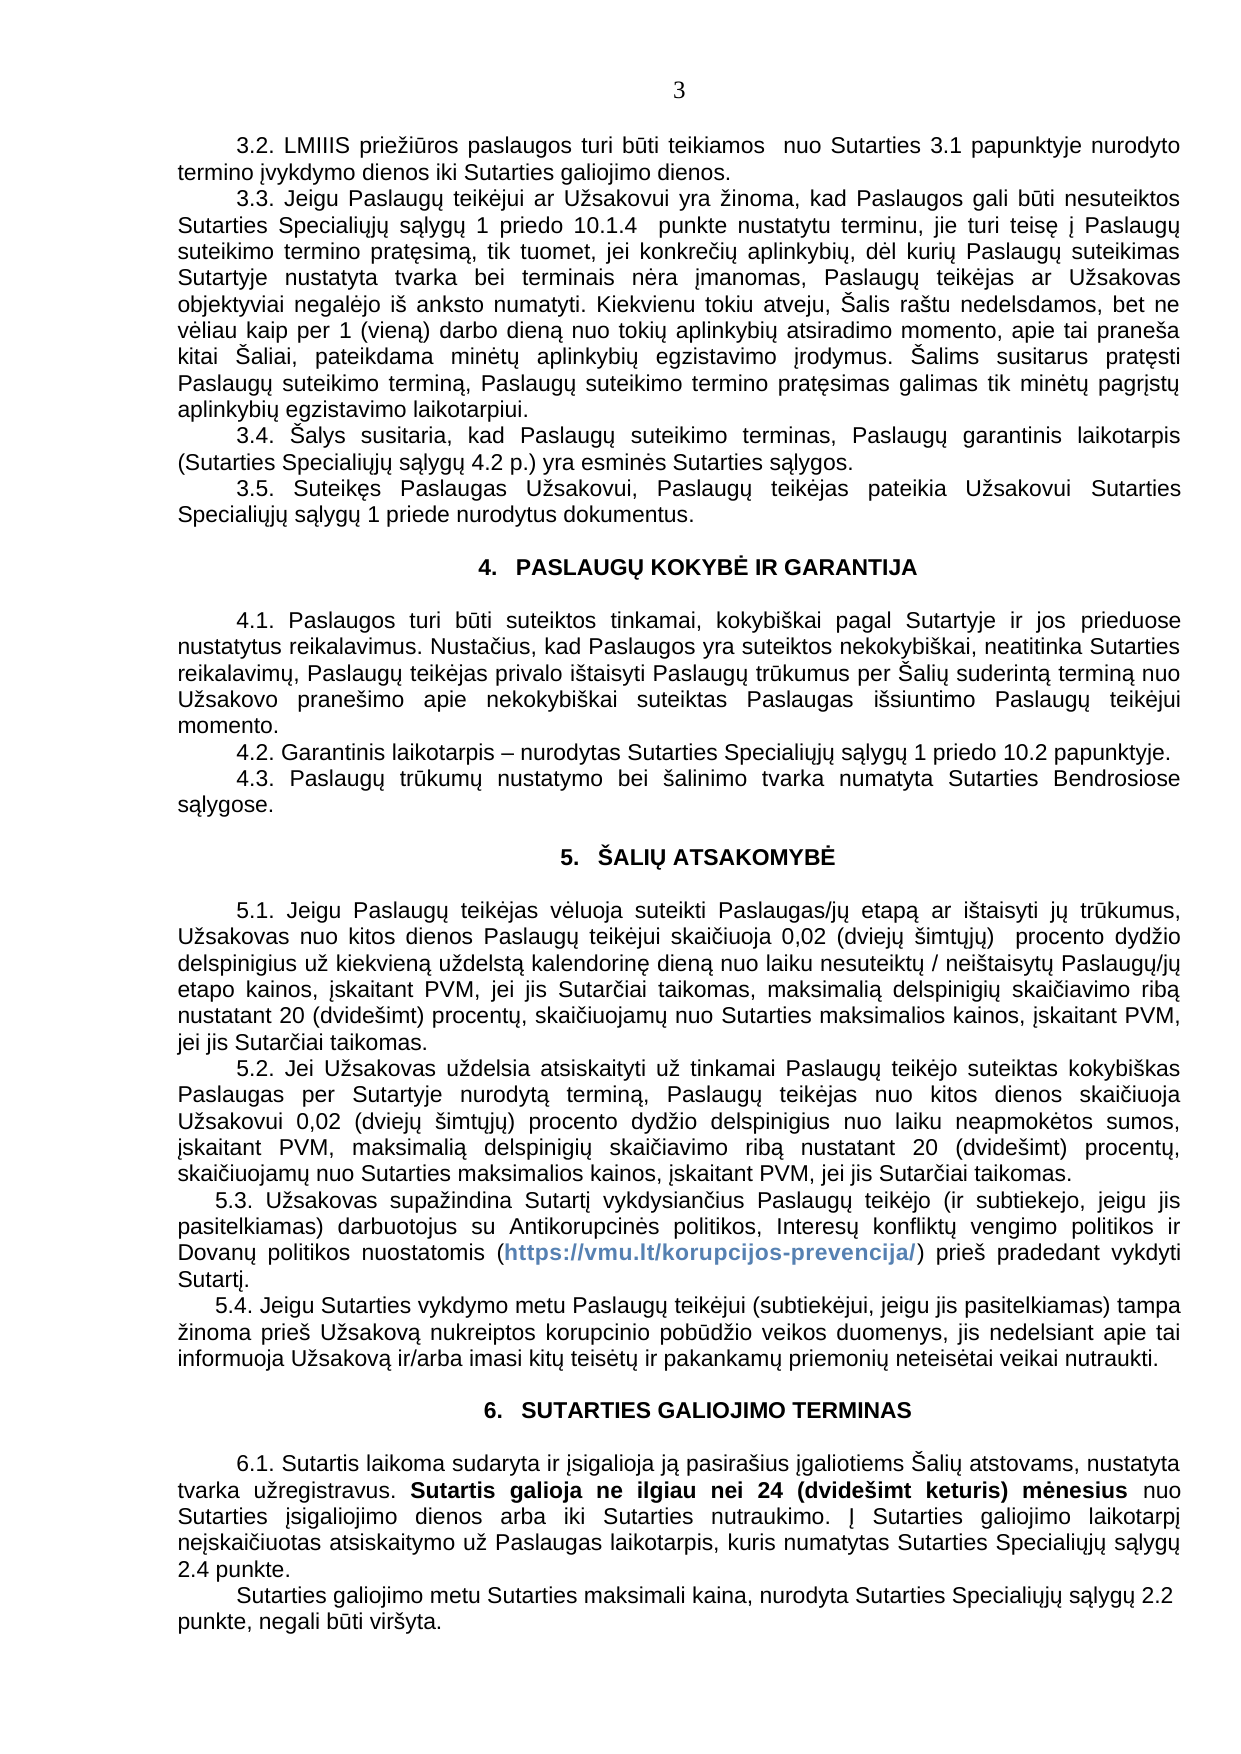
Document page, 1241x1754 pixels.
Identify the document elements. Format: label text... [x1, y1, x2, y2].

list SUTARTIES GALIOJIMO TERMINAS [215, 1397, 1181, 1424]
text 4.3. Paslaugų trūkumų nustatymo bei šalinimo tvarka numatyta Sutarties Bendrosiose sąlygose. [177, 765, 1181, 818]
list ŠALIŲ ATSAKOMYBĖ [215, 844, 1181, 870]
text 5.4. Jeigu Sutarties vykdymo metu Paslaugų teikėjui (subtiekėjui, jeigu jis pasitelkiamas) tampa žinoma prieš Užsakovą nukreiptos korupcinio pobūdžio veikos duomenys, jis nedelsiant apie tai informuoja Užsakovą ir/arba imasi kitų teisėtų ir pakankamų priemonių neteisėtai veikai nutraukti. [177, 1292, 1181, 1371]
text 5.1. Jeigu Paslaugų teikėjas vėluoja suteikti Paslaugas/jų etapą ar ištaisyti jų trūkumus, Užsakovas nuo kitos dienos Paslaugų teikėjui skaičiuoja 0,02 (dviejų šimtųjų) procento dydžio delspinigius už kiekvieną uždelstą kalendorinę dieną nuo laiku nesuteiktų / neištaisytų Paslaugų/jų etapo kainos, įskaitant PVM, jei jis Sutarčiai taikomas, maksimalią delspinigių skaičiavimo ribą nustatant 20 (dvidešimt) procentų, skaičiuojamų nuo Sutarties maksimalios kainos, įskaitant PVM, jei jis Sutarčiai taikomas. [177, 897, 1181, 1055]
text 3.2. LMIIIS priežiūros paslaugos turi būti teikiamos nuo Sutarties 3.1 papunktyje nurodyto termino įvykdymo dienos iki Sutarties galiojimo dienos. [177, 132, 1181, 185]
text 5.3. Užsakovas supažindina Sutartį vykdysiančius Paslaugų teikėjo (ir subtiekejo, jeigu jis pasitelkiamas) darbuotojus su Antikorupcinės politikos, Interesų konfliktų vengimo politikos ir Dovanų politikos nuostatomis (https://vmu.lt/korupcijos-prevencija/) prieš pradedant vykdyti Sutartį. [177, 1187, 1181, 1292]
text 5.2. Jei Užsakovas uždelsia atsiskaityti už tinkamai Paslaugų teikėjo suteiktas kokybiškas Paslaugas per Sutartyje nurodytą terminą, Paslaugų teikėjas nuo kitos dienos skaičiuoja Užsakovui 0,02 (dviejų šimtųjų) procento dydžio delspinigius nuo laiku neapmokėtos sumos, įskaitant PVM, maksimalią delspinigių skaičiavimo ribą nustatant 20 (dvidešimt) procentų, skaičiuojamų nuo Sutarties maksimalios kainos, įskaitant PVM, jei jis Sutarčiai taikomas. [177, 1055, 1181, 1187]
text Sutarties galiojimo metu Sutarties maksimali kaina, nurodyta Sutarties Specialiųjų sąlygų 2.2 punkte, negali būti viršyta. [177, 1582, 1181, 1635]
list PASLAUGŲ KOKYBĖ IR GARANTIJA [215, 554, 1181, 581]
text 4.2. Garantinis laikotarpis – nurodytas Sutarties Specialiųjų sąlygų 1 priedo 10.2 papunktyje. [177, 739, 1181, 765]
text 4.1. Paslaugos turi būti suteiktos tinkamai, kokybiškai pagal Sutartyje ir jos prieduose nustatytus reikalavimus. Nustačius, kad Paslaugos yra suteiktos nekokybiškai, neatitinka Sutarties reikalavimų, Paslaugų teikėjas privalo ištaisyti Paslaugų trūkumus per Šalių suderintą terminą nuo Užsakovo pranešimo apie nekokybiškai suteiktas Paslaugas išsiuntimo Paslaugų teikėjui momento. [177, 607, 1181, 739]
text 3.4. Šalys susitaria, kad Paslaugų suteikimo terminas, Paslaugų garantinis laikotarpis (Sutarties Specialiųjų sąlygų 4.2 p.) yra esminės Sutarties sąlygos. [177, 422, 1181, 475]
text 6.1. Sutartis laikoma sudaryta ir įsigalioja ją pasirašius įgaliotiems Šalių atstovams, nustatyta tvarka užregistravus. Sutartis galioja ne ilgiau nei 24 (dvidešimt keturis) mėnesius nuo Sutarties įsigaliojimo dienos arba iki Sutarties nutraukimo. Į Sutarties galiojimo laikotarpį neįskaičiuotas atsiskaitymo už Paslaugas laikotarpis, kuris numatytas Sutarties Specialiųjų sąlygų 2.4 punkte. [177, 1450, 1181, 1582]
text 3.3. Jeigu Paslaugų teikėjui ar Užsakovui yra žinoma, kad Paslaugos gali būti nesuteiktos Sutarties Specialiųjų sąlygų 1 priedo 10.1.4 punkte nustatytu terminu, jie turi teisę į Paslaugų suteikimo termino pratęsimą, tik tuomet, jei konkrečių aplinkybių, dėl kurių Paslaugų suteikimas Sutartyje nustatyta tvarka bei terminais nėra įmanomas, Paslaugų teikėjas ar Užsakovas objektyviai negalėjo iš anksto numatyti. Kiekvienu tokiu atveju, Šalis raštu nedelsdamos, bet ne vėliau kaip per 1 (vieną) darbo dieną nuo tokių aplinkybių atsiradimo momento, apie tai praneša kitai Šaliai, pateikdama minėtų aplinkybių egzistavimo įrodymus. Šalims susitarus pratęsti Paslaugų suteikimo terminą, Paslaugų suteikimo termino pratęsimas galimas tik minėtų pagrįstų aplinkybių egzistavimo laikotarpiui. [177, 185, 1181, 422]
text 3.5. Suteikęs Paslaugas Užsakovui, Paslaugų teikėjas pateikia Užsakovui Sutarties Specialiųjų sąlygų 1 priede nurodytus dokumentus. [177, 475, 1181, 528]
